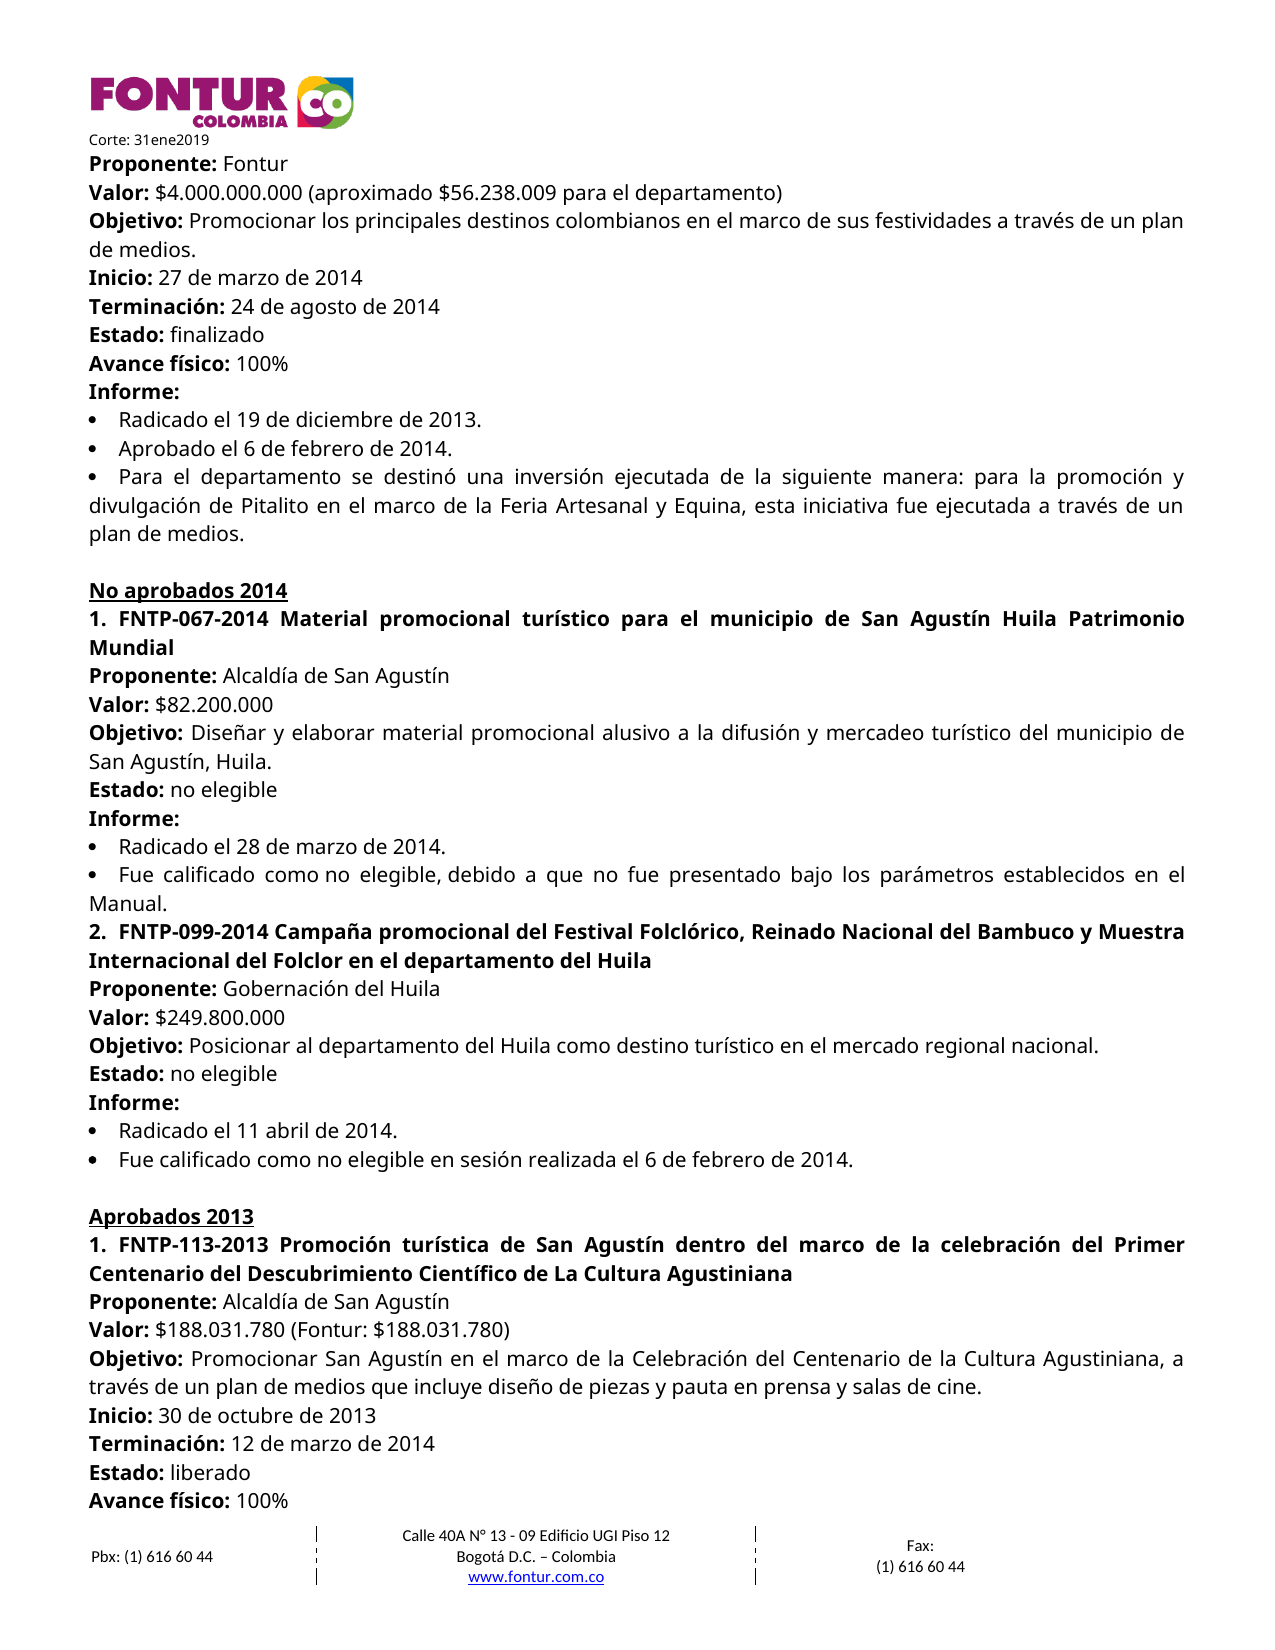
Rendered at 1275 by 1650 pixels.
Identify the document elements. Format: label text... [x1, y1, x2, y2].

text Valor: $249.800.000 [89, 1003, 1186, 1031]
text Terminación: 12 de marzo de 2014 [89, 1429, 1186, 1458]
text Objetivo: Promocionar los principales destinos colombianos en el marco de sus festividades a través de un plan de medios. [89, 206, 1186, 263]
text Estado: finalizado [89, 320, 1186, 349]
list Radicado el 11 abril de 2014. [89, 1116, 1186, 1145]
list Radicado el 28 de marzo de 2014. [89, 832, 1186, 861]
text Valor: $188.031.780 (Fontur: $188.031.780) [89, 1316, 1186, 1344]
text Proponente: Gobernación del Huila [89, 974, 1186, 1003]
list Para el departamento se destinó una inversión ejecutada de la siguiente manera: para la promoción y divulgación de Pitalito en el marco de la Feria Artesanal y Equina, esta iniciativa fue ejecutada a través de un plan de medios. [89, 462, 1186, 548]
text Informe: [89, 804, 1186, 832]
text Terminación: 24 de agosto de 2014 [89, 292, 1186, 320]
picture [88, 73, 355, 130]
text Objetivo: Posicionar al departamento del Huila como destino turístico en el mercado regional nacional. [89, 1031, 1186, 1059]
text Estado: liberado [89, 1458, 1186, 1486]
text Aprobados 2013 [89, 1202, 1186, 1230]
text Estado: no elegible [89, 1059, 1186, 1088]
text Inicio: 30 de octubre de 2013 [89, 1401, 1186, 1429]
text No aprobados 2014 [89, 576, 1186, 604]
text Proponente: Alcaldía de San Agustín [89, 661, 1186, 690]
list Aprobado el 6 de febrero de 2014. [89, 434, 1186, 462]
text Informe: [89, 377, 1186, 406]
text Proponente: Fontur [89, 149, 1186, 178]
list FNTP-067-2014 Material promocional turístico para el municipio de San Agustín Huila Patrimonio Mundial [89, 604, 1186, 661]
text Proponente: Alcaldía de San Agustín [89, 1287, 1186, 1316]
text Valor: $82.200.000 [89, 690, 1186, 718]
text Objetivo: Promocionar San Agustín en el marco de la Celebración del Centenario de la Cultura Agustiniana, a través de un plan de medios que incluye diseño de piezas y pauta en prensa y salas de cine. [89, 1344, 1186, 1401]
text Avance físico: 100% [89, 1486, 1186, 1514]
list Radicado el 19 de diciembre de 2013. [89, 406, 1186, 434]
text Objetivo: Diseñar y elaborar material promocional alusivo a la difusión y mercadeo turístico del municipio de San Agustín, Huila. [89, 718, 1186, 775]
list FNTP-113-2013 Promoción turística de San Agustín dentro del marco de la celebración del Primer Centenario del Descubrimiento Científico de La Cultura Agustiniana [89, 1230, 1186, 1287]
text Valor: $4.000.000.000 (aproximado $56.238.009 para el departamento) [89, 178, 1186, 206]
list Fue calificado como no elegible, debido a que no fue presentado bajo los parámetros establecidos en el Manual. [89, 861, 1186, 917]
list Fue calificado como no elegible en sesión realizada el 6 de febrero de 2014. [89, 1145, 1186, 1173]
text Inicio: 27 de marzo de 2014 [89, 263, 1186, 292]
list FNTP-099-2014 Campaña promocional del Festival Folclórico, Reinado Nacional del Bambuco y Muestra Internacional del Folclor en el departamento del Huila [89, 917, 1186, 974]
text Avance físico: 100% [89, 349, 1186, 377]
text Estado: no elegible [89, 775, 1186, 804]
text Informe: [89, 1088, 1186, 1116]
